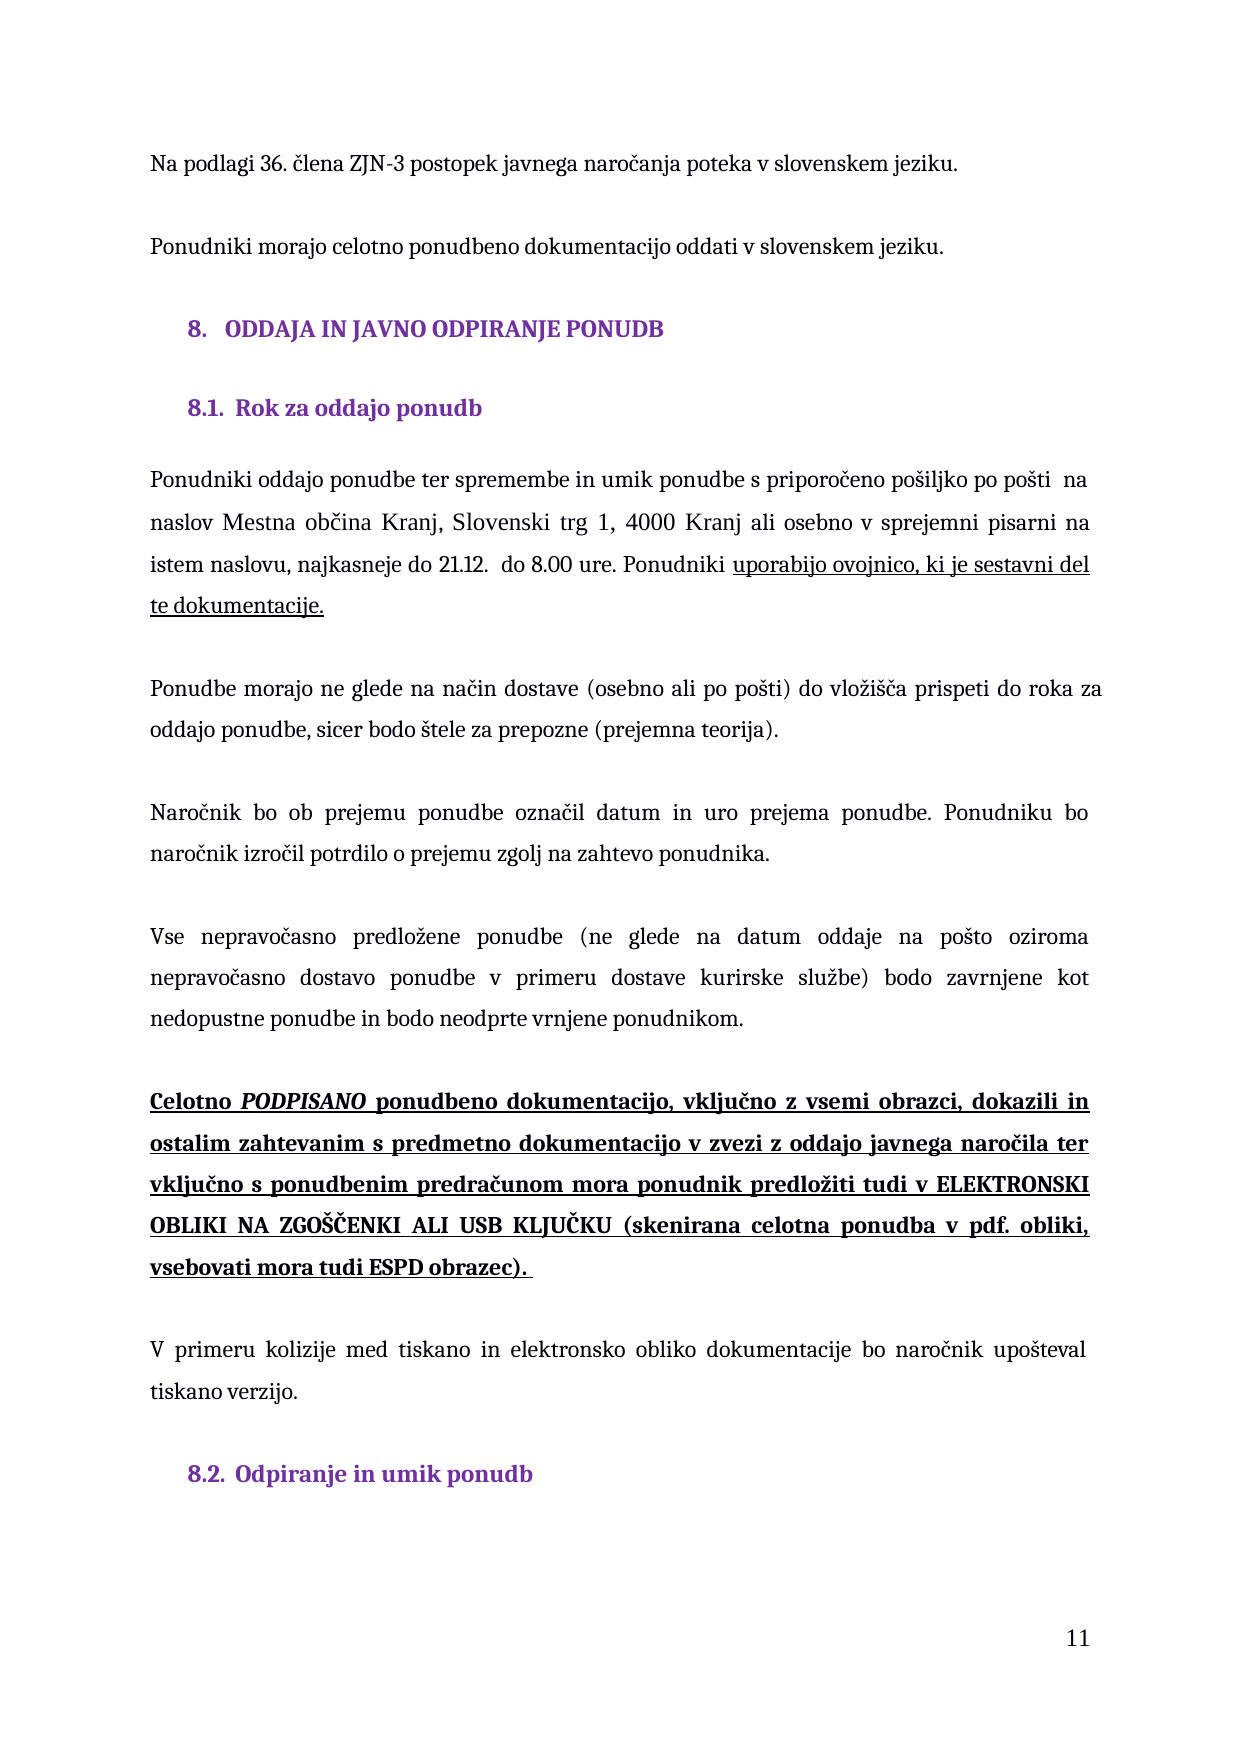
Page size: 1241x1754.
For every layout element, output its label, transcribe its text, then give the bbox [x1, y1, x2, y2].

subtitle Rok za oddajo ponudb [187, 394, 1090, 423]
text V primeru kolizije med tiskano in elektronsko obliko dokumentacije bo naročnik upošteval tiskano verzijo. [150, 1336, 1088, 1405]
text Na podlagi 36. člena ZJN-3 postopek javnega naročanja poteka v slovenskem jeziku. [150, 150, 1090, 178]
text Celotno PODPISANO ponudbeno dokumentacijo, vključno z vsemi obrazci, dokazili in ostalim zahtevanim s predmetno dokumentacijo v zvezi z oddajo javnega naročila ter vključno s ponudbenim predračunom mora ponudnik predložiti tudi v ELEKTRONSKI OBLIKI NA ZGOŠČENKI ALI USB KLJUČKU (skenirana celotna ponudba v pdf. obliki, vsebovati mora tudi ESPD obrazec). [150, 1196, 1090, 1236]
text Celotno PODPISANO ponudbeno dokumentacijo, vključno z vsemi obrazci, dokazili in ostalim zahtevanim s predmetno dokumentacijo v zvezi z oddajo javnega naročila ter vključno s ponudbenim predračunom mora ponudnik predložiti tudi v ELEKTRONSKI OBLIKI NA ZGOŠČENKI ALI USB KLJUČKU (skenirana celotna ponudba v pdf. obliki, vsebovati mora tudi ESPD obrazec). [150, 1237, 1090, 1281]
text Celotno PODPISANO ponudbeno dokumentacijo, vključno z vsemi obrazci, dokazili in ostalim zahtevanim s predmetno dokumentacijo v zvezi z oddajo javnega naročila ter vključno s ponudbenim predračunom mora ponudnik predložiti tudi v ELEKTRONSKI OBLIKI NA ZGOŠČENKI ALI USB KLJUČKU (skenirana celotna ponudba v pdf. obliki, vsebovati mora tudi ESPD obrazec). [150, 1113, 1090, 1194]
subtitle Odpiranje in umik ponudb [187, 1460, 1090, 1489]
text Celotno PODPISANO ponudbeno dokumentacijo, vključno z vsemi obrazci, dokazili in ostalim zahtevanim s predmetno dokumentacijo v zvezi z oddajo javnega naročila ter vključno s ponudbenim predračunom mora ponudnik predložiti tudi v ELEKTRONSKI OBLIKI NA ZGOŠČENKI ALI USB KLJUČKU (skenirana celotna ponudba v pdf. obliki, vsebovati mora tudi ESPD obrazec). [150, 1088, 1090, 1111]
subtitle ODDAJA IN JAVNO ODPIRANJE PONUDB [187, 315, 1090, 344]
text Ponudniki morajo celotno ponudbeno dokumentacijo oddati v slovenskem jeziku. [150, 233, 1090, 260]
text Ponudbe morajo ne glede na način dostave (osebno ali po pošti) do vložišča prispeti do roka za oddajo ponudbe, sicer bodo štele za prepozne (prejemna teorija). [150, 674, 1104, 743]
text Ponudniki oddajo ponudbe ter spremembe in umik ponudbe s priporočeno pošiljko po pošti na naslov , ali osebno v sprejemni pisarni na istem naslovu, najkasneje do 21.12. do 8.00 ure. Ponudniki uporabijo ovojnico, ki je sestavni del te dokumentacije. [150, 466, 1090, 619]
text Vse nepravočasno predložene ponudbe (ne glede na datum oddaje na pošto oziroma nepravočasno dostavo ponudbe v primeru dostave kurirske službe) bodo zavrnjene kot nedopustne ponudbe in bodo neodprte vrnjene ponudnikom. [150, 923, 1090, 1033]
text Naročnik bo ob prejemu ponudbe označil datum in uro prejema ponudbe. Ponudniku bo naročnik izročil potrdilo o prejemu zgolj na zahtevo ponudnika. [150, 798, 1090, 867]
